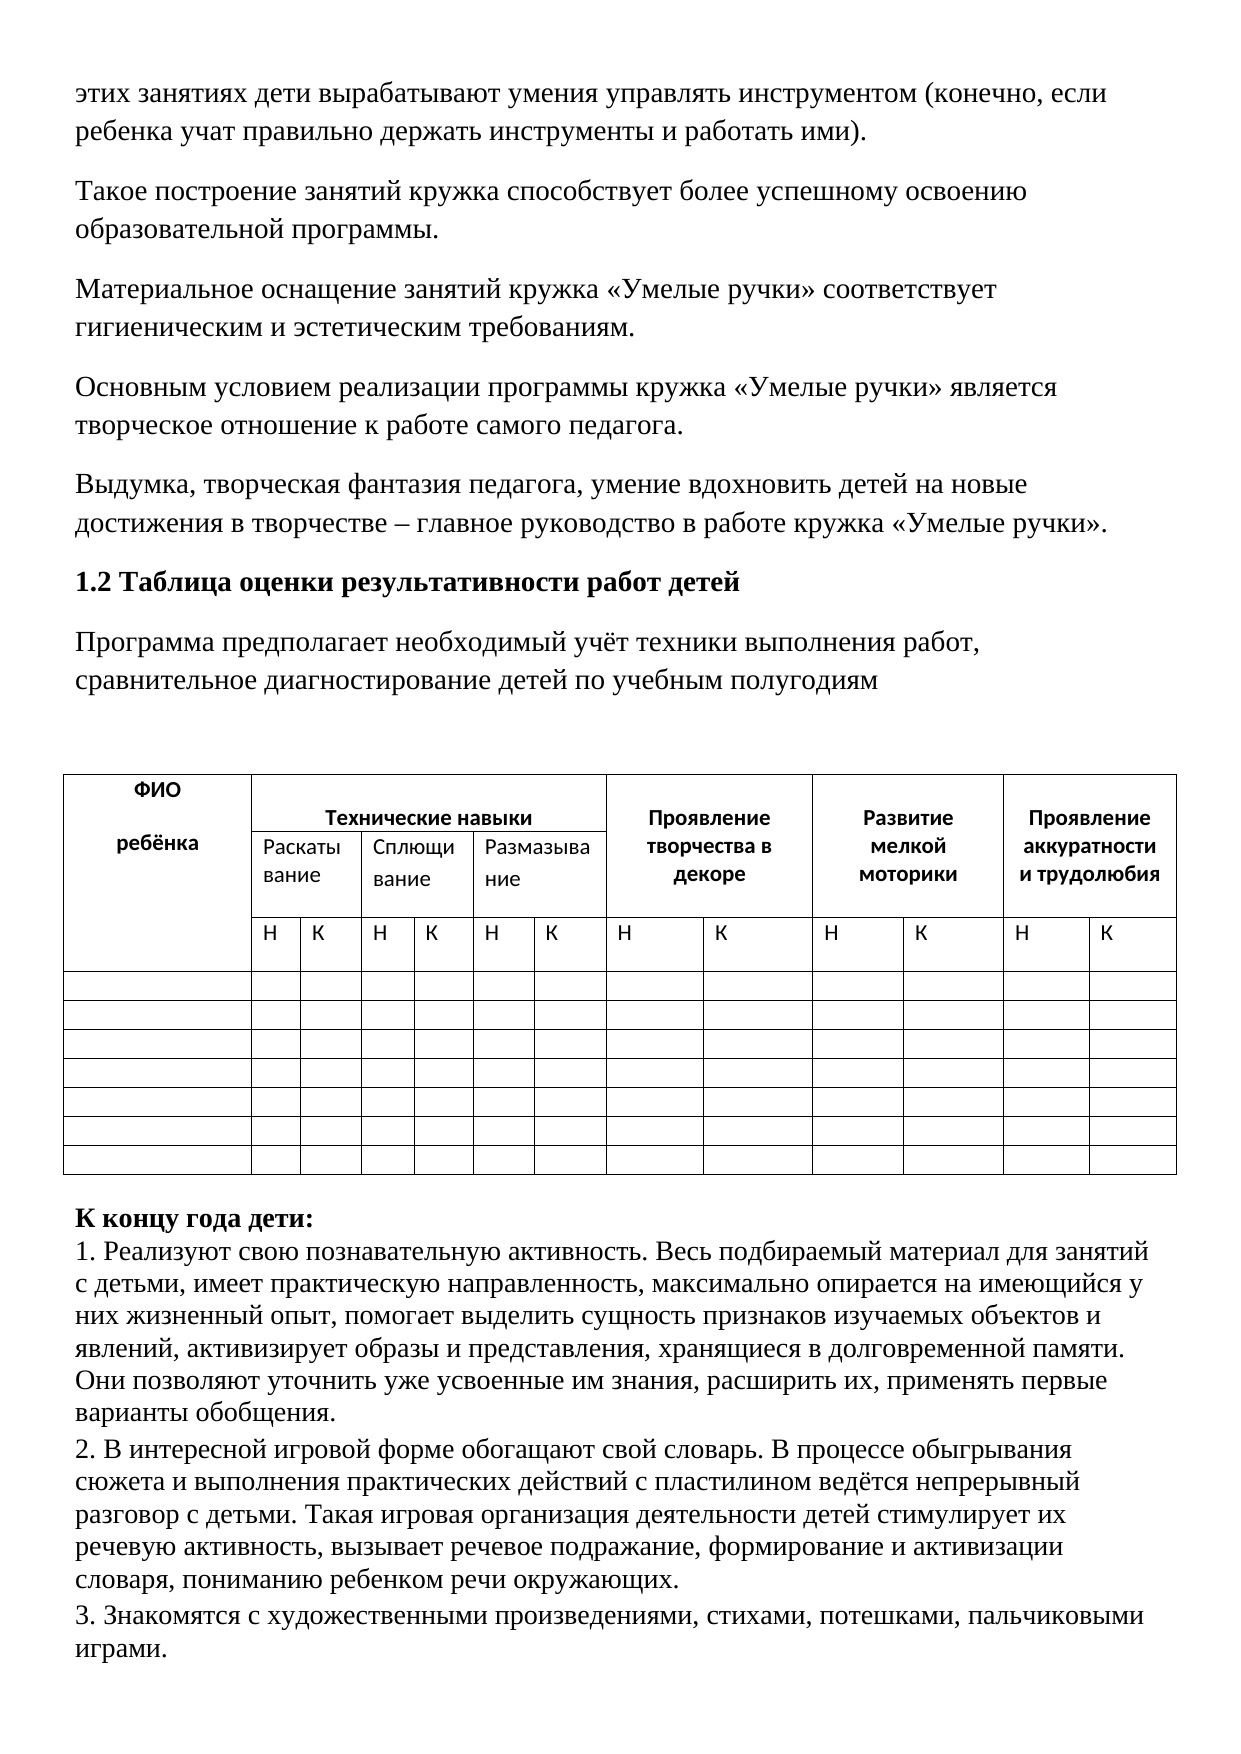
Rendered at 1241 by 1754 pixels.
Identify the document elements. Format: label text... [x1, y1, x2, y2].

table_header Проявление творчества в декоре [607, 775, 812, 917]
table_cell [64, 972, 251, 1000]
table_cell [415, 1146, 473, 1174]
table_cell Н [474, 918, 534, 971]
table_cell [607, 1117, 703, 1145]
table_cell [362, 1030, 414, 1058]
table_cell [607, 1059, 703, 1087]
table_cell [535, 1001, 606, 1029]
table_cell [1004, 1117, 1089, 1145]
table_cell [252, 1030, 300, 1058]
table_cell [1090, 972, 1176, 1000]
table_cell К [535, 918, 606, 971]
table_cell [252, 1059, 300, 1087]
table_cell [252, 972, 300, 1000]
table_cell [607, 1001, 703, 1029]
table_cell [704, 972, 812, 1000]
table_cell [1090, 1117, 1176, 1145]
table_cell [1004, 1030, 1089, 1058]
table_cell [1004, 1088, 1089, 1116]
text К концу года дети: [75, 1175, 1165, 1233]
table_cell [474, 1117, 534, 1145]
table_cell [64, 1030, 251, 1058]
table_cell [64, 1088, 251, 1116]
table_cell [64, 1117, 251, 1145]
table_cell [1090, 1059, 1176, 1087]
table_cell [904, 972, 1003, 1000]
table_cell [362, 1059, 414, 1087]
text Выдумка, творческая фантазия педагога, умение вдохновить детей на новые достижения в творчестве – главное руководство в работе кружка «Умелые ручки». [75, 467, 1165, 539]
table_cell [607, 972, 703, 1000]
table_cell Н [1004, 918, 1089, 971]
table_cell [904, 1059, 1003, 1087]
table_cell [1004, 1059, 1089, 1087]
table_cell [813, 1059, 903, 1087]
table_cell [904, 1088, 1003, 1116]
table_cell [704, 1001, 812, 1029]
table_cell Н [252, 918, 300, 971]
table_cell [813, 972, 903, 1000]
table_header ФИО ребёнка [64, 775, 251, 971]
table_cell [415, 1030, 473, 1058]
table_cell [1090, 1146, 1176, 1174]
text 1. Реализуют свою познавательную активность. Весь подбираемый материал для занятий с детьми, имеет практическую направленность, максимально опирается на имеющийся у них жизненный опыт, помогает выделить сущность признаков изучаемых объектов и явлений, активизирует образы и представления, хранящиеся в долговременной памяти. Они позволяют уточнить уже усвоенные им знания, расширить их, применять первые варианты обобщения. [75, 1233, 1165, 1428]
table_cell [904, 1001, 1003, 1029]
table_cell [362, 1117, 414, 1145]
table_cell [474, 972, 534, 1000]
table_cell [704, 1146, 812, 1174]
table_cell [301, 1088, 361, 1116]
table_cell К [1090, 918, 1176, 971]
table_cell [474, 1059, 534, 1087]
table_cell [474, 1088, 534, 1116]
table_cell К [704, 918, 812, 971]
table_cell [252, 1001, 300, 1029]
table_cell [904, 1117, 1003, 1145]
table_cell [1004, 972, 1089, 1000]
table_cell Размазывание [474, 832, 606, 917]
table_cell [813, 1001, 903, 1029]
table_cell [704, 1117, 812, 1145]
table_cell [362, 972, 414, 1000]
table_cell [607, 1088, 703, 1116]
table_cell [704, 1088, 812, 1116]
table_cell [301, 1059, 361, 1087]
table_cell [813, 1117, 903, 1145]
table_cell [301, 1117, 361, 1145]
table_header Развитие мелкой моторики [813, 775, 1003, 917]
table_header Технические навыки [252, 775, 606, 831]
table_cell [415, 972, 473, 1000]
table_cell [252, 1088, 300, 1116]
text 2. В интересной игровой форме обогащают свой словарь. В процессе обыгрывания сюжета и выполнения практических действий с пластилином ведётся непрерывный разговор с детьми. Такая игровая организация деятельности детей стимулирует их речевую активность, вызывает речевое подражание, формирование и активизации словаря, пониманию ребенком речи окружающих. [75, 1432, 1165, 1594]
table_cell [362, 1088, 414, 1116]
table_cell [813, 1030, 903, 1058]
text Материальное оснащение занятий кружка «Умелые ручки» соответствует гигиеническим и эстетическим требованиям. [75, 271, 1165, 343]
table_cell Н [607, 918, 703, 971]
table_cell [1004, 1146, 1089, 1174]
table_cell [64, 1146, 251, 1174]
table_cell [474, 1030, 534, 1058]
table_cell [474, 1146, 534, 1174]
table_cell Раскатывание [252, 832, 361, 917]
table_cell К [301, 918, 361, 971]
table_cell [301, 1001, 361, 1029]
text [75, 75, 1165, 147]
table_cell [64, 1001, 251, 1029]
table_cell [813, 1146, 903, 1174]
table_cell К [415, 918, 473, 971]
text Основным условием реализации программы кружка «Умелые ручки» является творческое отношение к работе самого педагога. [75, 369, 1165, 441]
table_cell [252, 1146, 300, 1174]
text Программа предполагает необходимый учёт техники выполнения работ, сравнительное диагностирование детей по учебным полугодиям [75, 624, 1165, 696]
table_cell [1090, 1001, 1176, 1029]
table_cell [301, 1146, 361, 1174]
text 3. Знакомятся с художественными произведениями, стихами, потешками, пальчиковыми играми. [75, 1598, 1165, 1663]
table_cell Н [813, 918, 903, 971]
table_cell [535, 1030, 606, 1058]
table_cell [415, 1117, 473, 1145]
table_cell [415, 1001, 473, 1029]
table_cell [535, 1117, 606, 1145]
table_cell [813, 1088, 903, 1116]
table_cell [904, 1030, 1003, 1058]
table_cell Н [362, 918, 414, 971]
table_cell [301, 1030, 361, 1058]
table_cell [535, 972, 606, 1000]
table_cell [1090, 1088, 1176, 1116]
text 1.2 Таблица оценки результативности работ детей [75, 564, 1165, 598]
table_cell Сплющивание [362, 832, 473, 917]
table_cell [362, 1001, 414, 1029]
table_cell [607, 1030, 703, 1058]
text Такое построение занятий кружка способствует более успешному освоению образовательной программы. [75, 173, 1165, 245]
table_cell К [904, 918, 1003, 971]
table_cell [415, 1059, 473, 1087]
table_cell [64, 1059, 251, 1087]
table_cell [904, 1146, 1003, 1174]
table_cell [535, 1059, 606, 1087]
table_cell [535, 1088, 606, 1116]
table_cell [1004, 1001, 1089, 1029]
table_cell [704, 1030, 812, 1058]
table_cell [474, 1001, 534, 1029]
table_cell [252, 1117, 300, 1145]
table_cell [301, 972, 361, 1000]
table_cell [362, 1146, 414, 1174]
table_cell [415, 1088, 473, 1116]
table_cell [1090, 1030, 1176, 1058]
table_cell [704, 1059, 812, 1087]
table_cell [535, 1146, 606, 1174]
table_header Проявление аккуратности и трудолюбия [1004, 775, 1176, 917]
table_cell [607, 1146, 703, 1174]
